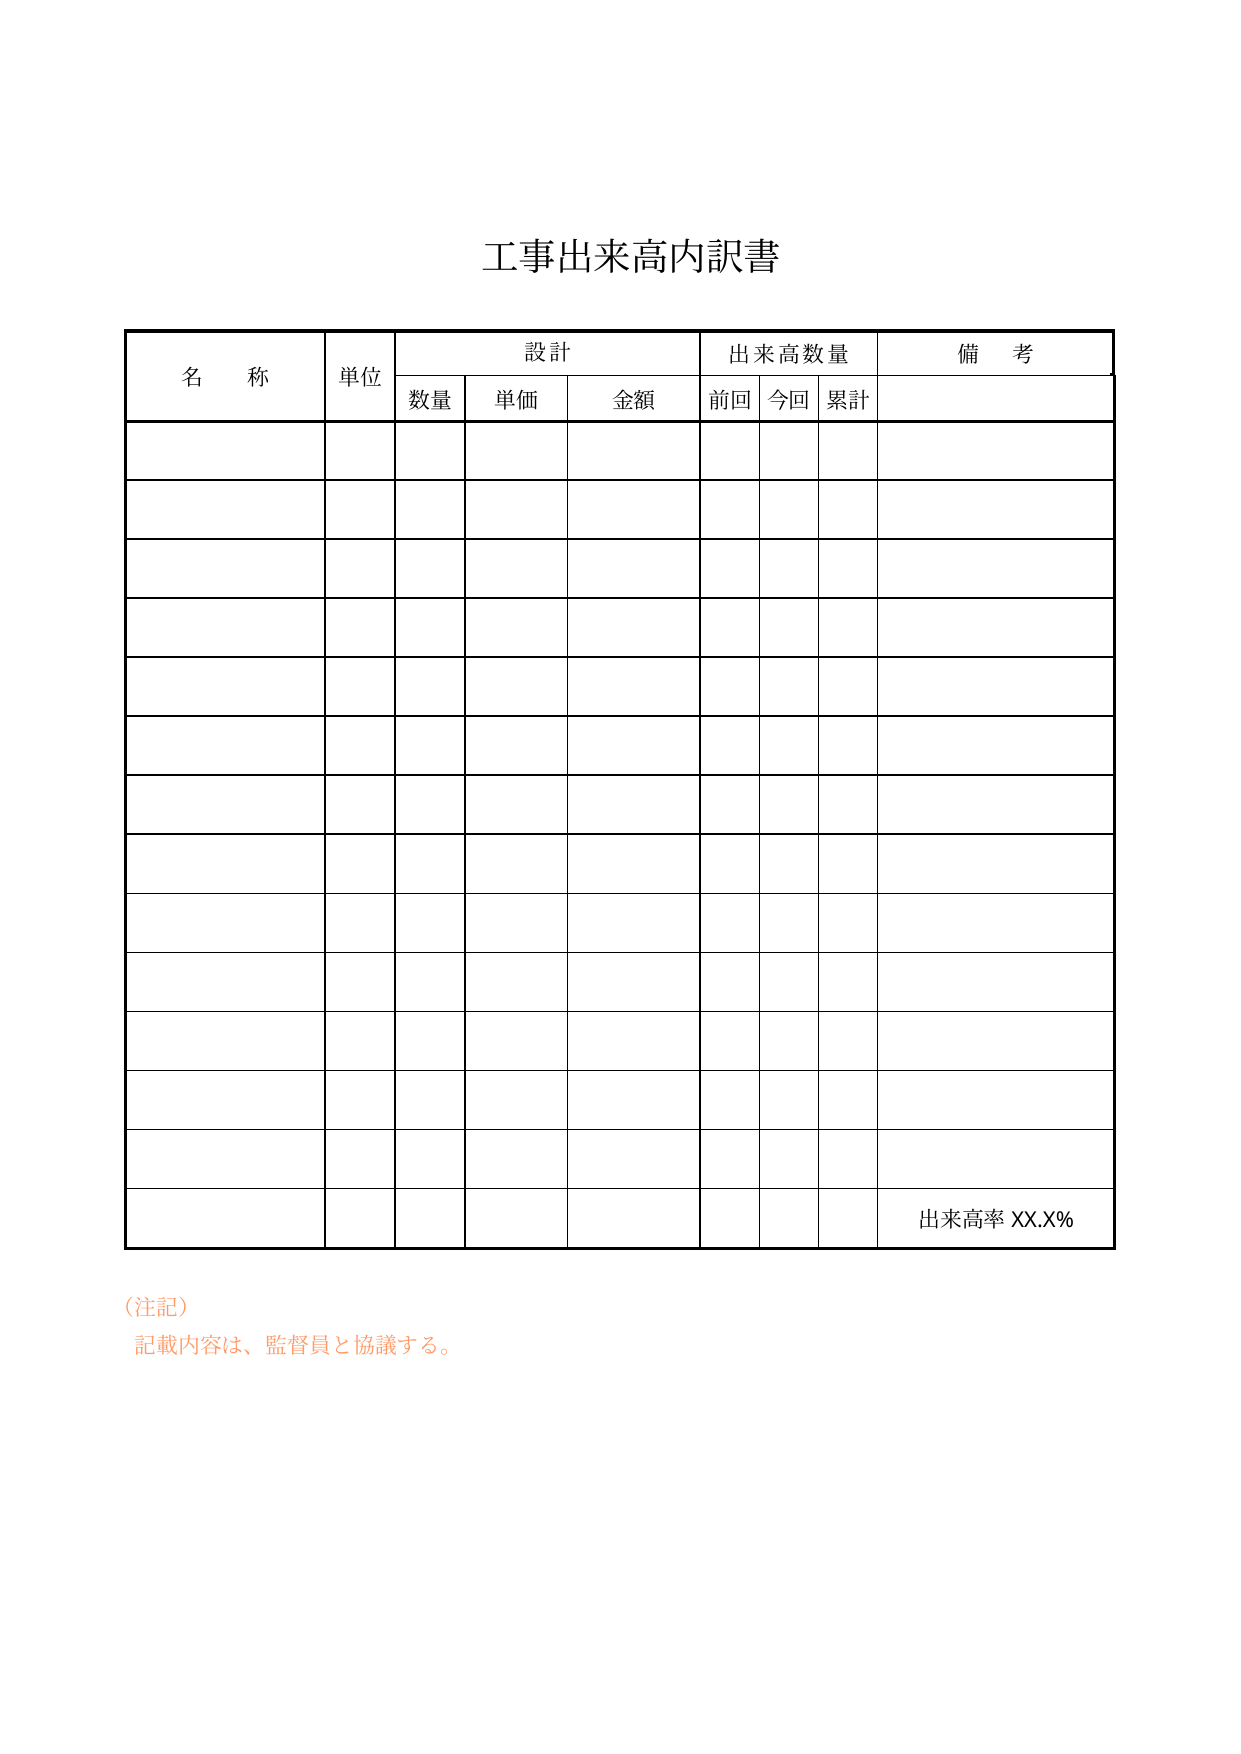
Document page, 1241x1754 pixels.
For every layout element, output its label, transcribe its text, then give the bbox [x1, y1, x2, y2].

table_cell [466, 1012, 567, 1069]
table_cell [127, 1071, 324, 1129]
table_cell [326, 423, 394, 479]
table_cell [127, 776, 324, 833]
table_cell [127, 481, 324, 538]
table_cell [127, 540, 324, 597]
table_cell [127, 1012, 324, 1069]
table_cell [568, 894, 699, 951]
table_cell [326, 1071, 394, 1129]
table_cell [396, 1189, 464, 1247]
table_cell [396, 1130, 464, 1188]
table_cell [701, 1012, 759, 1069]
table_cell [466, 423, 567, 479]
table_cell [760, 953, 818, 1011]
table_cell [878, 1130, 1113, 1188]
table_cell [701, 894, 759, 951]
table_cell 前回 [701, 376, 759, 420]
table_cell [127, 599, 324, 656]
table_cell [701, 835, 759, 892]
table_cell [701, 658, 759, 715]
table_cell [466, 540, 567, 597]
table_cell [819, 1012, 877, 1069]
table_cell [396, 894, 464, 951]
table_cell [127, 835, 324, 892]
table_cell [568, 953, 699, 1011]
table_cell [878, 953, 1113, 1011]
list 工事出来高内訳書 [134, 217, 1128, 292]
table_header 名称 [127, 333, 324, 420]
table_cell [701, 540, 759, 597]
table_cell [326, 1012, 394, 1069]
table_cell [760, 1012, 818, 1069]
table_header 単位 [326, 333, 394, 420]
table_cell [819, 540, 877, 597]
table_cell [568, 481, 699, 538]
table_cell [760, 658, 818, 715]
table_cell [878, 776, 1113, 833]
table_cell [819, 953, 877, 1011]
table_cell 金額 [568, 376, 699, 420]
table_cell [819, 1071, 877, 1129]
table_cell [127, 1189, 324, 1247]
table_header 出来高数量 [701, 333, 877, 374]
table_cell [760, 894, 818, 951]
table_cell [466, 481, 567, 538]
table_cell 累計 [819, 376, 877, 420]
table_cell [878, 1012, 1113, 1069]
table_cell [127, 658, 324, 715]
table_cell [127, 953, 324, 1011]
table_cell [819, 717, 877, 774]
table_cell [878, 658, 1113, 715]
table_cell [819, 599, 877, 656]
table_cell [819, 776, 877, 833]
table_cell [326, 599, 394, 656]
table_cell [326, 658, 394, 715]
table_cell [466, 599, 567, 656]
table_cell [568, 835, 699, 892]
table_cell 今回 [760, 376, 818, 420]
table_cell [701, 717, 759, 774]
table_cell [326, 776, 394, 833]
table_cell [466, 717, 567, 774]
table_cell [819, 835, 877, 892]
table_cell [878, 423, 1113, 479]
table_cell [326, 953, 394, 1011]
table_cell [878, 540, 1113, 597]
table_cell [466, 1189, 567, 1247]
table_cell [396, 540, 464, 597]
table_cell [568, 540, 699, 597]
table_cell [760, 1189, 818, 1247]
table_cell [878, 481, 1113, 538]
table_cell [326, 717, 394, 774]
table_cell [819, 894, 877, 951]
table_cell [326, 1189, 394, 1247]
table_cell [760, 599, 818, 656]
table_cell [568, 1012, 699, 1069]
table_cell [878, 599, 1113, 656]
table_cell [701, 1130, 759, 1188]
table_cell [819, 1189, 877, 1247]
table_cell [819, 481, 877, 538]
text （注記） [112, 1287, 1128, 1325]
table_cell [760, 776, 818, 833]
table_cell [326, 894, 394, 951]
table_cell [396, 835, 464, 892]
table_cell [568, 423, 699, 479]
table_header 設計 [396, 333, 699, 374]
table_cell [326, 835, 394, 892]
table_cell [466, 953, 567, 1011]
table_cell [701, 1189, 759, 1247]
table_cell [568, 717, 699, 774]
table_cell [396, 1012, 464, 1069]
table_cell [760, 835, 818, 892]
table_cell [466, 835, 567, 892]
table_cell [466, 776, 567, 833]
table_cell [127, 423, 324, 479]
table_cell [760, 1071, 818, 1129]
table_cell [396, 953, 464, 1011]
table_cell [127, 717, 324, 774]
table_cell [466, 1071, 567, 1129]
table_cell [127, 894, 324, 951]
table_cell 数量 [396, 376, 464, 420]
table_cell 出来高率 XX.X% [878, 1189, 1113, 1247]
table_cell [760, 540, 818, 597]
table_cell [701, 599, 759, 656]
table_cell [819, 423, 877, 479]
table_cell [568, 776, 699, 833]
table_cell [396, 423, 464, 479]
table_cell [326, 540, 394, 597]
table_cell [396, 717, 464, 774]
table_cell [701, 423, 759, 479]
table_cell [878, 376, 1113, 420]
table_cell [466, 894, 567, 951]
table_cell [568, 1130, 699, 1188]
table_cell [878, 717, 1113, 774]
table_cell [760, 1130, 818, 1188]
table_cell [396, 776, 464, 833]
table_cell [819, 658, 877, 715]
table_cell [396, 481, 464, 538]
table_cell [466, 658, 567, 715]
table_cell [701, 1071, 759, 1129]
table_cell 単価 [466, 376, 567, 420]
table_cell [326, 1130, 394, 1188]
table_cell [568, 658, 699, 715]
text 記載内容は、監督員と協議する。 [112, 1325, 1128, 1362]
table_cell [326, 481, 394, 538]
table_cell [701, 953, 759, 1011]
table_cell [760, 717, 818, 774]
table_cell [760, 481, 818, 538]
table_cell [568, 1071, 699, 1129]
table_cell [396, 1071, 464, 1129]
table_header 備考 [878, 333, 1112, 374]
table_cell [878, 835, 1113, 892]
table_cell [396, 599, 464, 656]
table_cell [568, 599, 699, 656]
table_cell [396, 658, 464, 715]
table_cell [878, 894, 1113, 951]
table_cell [127, 1130, 324, 1188]
table_cell [760, 423, 818, 479]
table_cell [701, 481, 759, 538]
table_cell [701, 776, 759, 833]
table_cell [819, 1130, 877, 1188]
table_cell [466, 1130, 567, 1188]
table_cell [878, 1071, 1113, 1129]
table_cell [568, 1189, 699, 1247]
